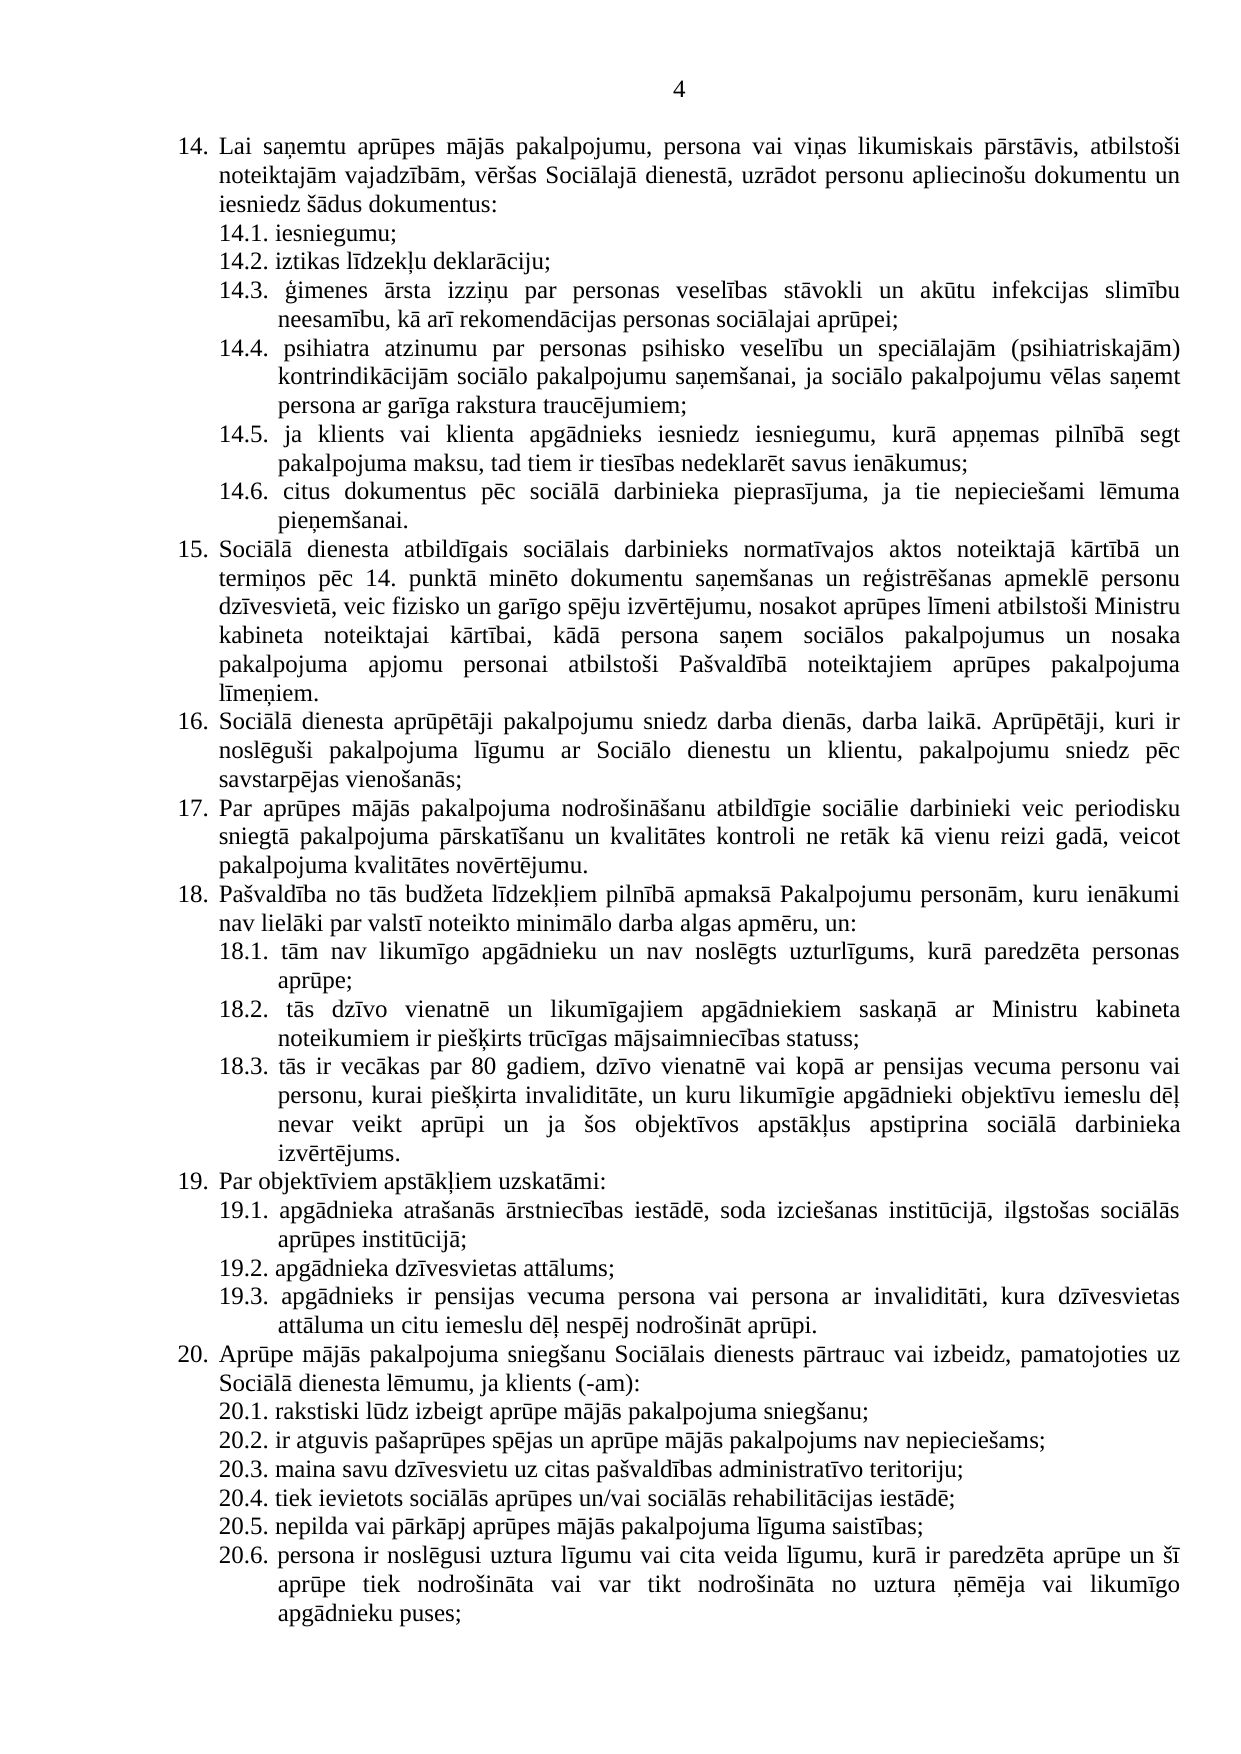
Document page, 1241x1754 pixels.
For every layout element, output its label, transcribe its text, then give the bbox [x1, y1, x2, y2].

text 14.1. iesniegumu; [218, 218, 1181, 246]
text 18.1. tām nav likumīgo apgādnieku un nav noslēgts uzturlīgums, kurā paredzēta personas aprūpe; [218, 936, 1181, 994]
text 19.2. apgādnieka dzīvesvietas attālums; [218, 1253, 1181, 1281]
list Lai saņemtu aprūpes mājās pakalpojumu, persona vai viņas likumiskais pārstāvis, atbilstoši noteiktajām vajadzībām, vēršas Sociālajā dienestā, uzrādot personu apliecinošu dokumentu un iesniedz šādus dokumentus: [177, 131, 1181, 218]
text 20.4. tiek ievietots sociālās aprūpes un/vai sociālās rehabilitācijas iestādē; [218, 1483, 1181, 1511]
list Par aprūpes mājās pakalpojuma nodrošināšanu atbildīgie sociālie darbinieki veic periodisku sniegtā pakalpojuma pārskatīšanu un kvalitātes kontroli ne retāk kā vienu reizi gadā, veicot pakalpojuma kvalitātes novērtējumu. [177, 793, 1181, 879]
text 19.3. apgādnieks ir pensijas vecuma persona vai persona ar invaliditāti, kura dzīvesvietas attāluma un citu iemeslu dēļ nespēj nodrošināt aprūpi. [218, 1281, 1181, 1339]
list Sociālā dienesta atbildīgais sociālais darbinieks normatīvajos aktos noteiktajā kārtībā un termiņos pēc 14. punktā minēto dokumentu saņemšanas un reģistrēšanas apmeklē personu dzīvesvietā, veic fizisko un garīgo spēju izvērtējumu, nosakot aprūpes līmeni atbilstoši Ministru kabineta noteiktajai kārtībai, kādā persona saņem sociālos pakalpojumus un nosaka pakalpojuma apjomu personai atbilstoši Pašvaldībā noteiktajiem aprūpes pakalpojuma līmeņiem. [177, 534, 1181, 706]
text 19.1. apgādnieka atrašanās ārstniecības iestādē, soda izciešanas institūcijā, ilgstošas sociālās aprūpes institūcijā; [218, 1195, 1181, 1253]
text 18.2. tās dzīvo vienatnē un likumīgajiem apgādniekiem saskaņā ar Ministru kabineta noteikumiem ir piešķirts trūcīgas mājsaimniecības statuss; [218, 994, 1181, 1051]
list Par objektīviem apstākļiem uzskatāmi: [177, 1166, 1181, 1195]
text 20.1. rakstiski lūdz izbeigt aprūpe mājās pakalpojuma sniegšanu; [218, 1396, 1181, 1425]
text 14.3. ģimenes ārsta izziņu par personas veselības stāvokli un akūtu infekcijas slimību neesamību, kā arī rekomendācijas personas sociālajai aprūpei; [218, 275, 1181, 333]
text 20.3. maina savu dzīvesvietu uz citas pašvaldības administratīvo teritoriju; [218, 1454, 1181, 1483]
text 14.4. psihiatra atzinumu par personas psihisko veselību un speciālajām (psihiatriskajām) kontrindikācijām sociālo pakalpojumu saņemšanai, ja sociālo pakalpojumu vēlas saņemt persona ar garīga rakstura traucējumiem; [218, 333, 1181, 419]
list Sociālā dienesta aprūpētāji pakalpojumu sniedz darba dienās, darba laikā. Aprūpētāji, kuri ir noslēguši pakalpojuma līgumu ar Sociālo dienestu un klientu, pakalpojumu sniedz pēc savstarpējas vienošanās; [177, 706, 1181, 793]
list Aprūpe mājās pakalpojuma sniegšanu Sociālais dienests pārtrauc vai izbeidz, pamatojoties uz Sociālā dienesta lēmumu, ja klients (-am): [177, 1339, 1181, 1396]
text 20.2. ir atguvis pašaprūpes spējas un aprūpe mājās pakalpojums nav nepieciešams; [218, 1425, 1181, 1454]
text 14.2. iztikas līdzekļu deklarāciju; [218, 246, 1181, 275]
text 14.6. citus dokumentus pēc sociālā darbinieka pieprasījuma, ja tie nepieciešami lēmuma pieņemšanai. [218, 476, 1181, 534]
text 20.5. nepilda vai pārkāpj aprūpes mājās pakalpojuma līguma saistības; [218, 1511, 1181, 1540]
text 18.3. tās ir vecākas par 80 gadiem, dzīvo vienatnē vai kopā ar pensijas vecuma personu vai personu, kurai piešķirta invaliditāte, un kuru likumīgie apgādnieki objektīvu iemeslu dēļ nevar veikt aprūpi un ja šos objektīvos apstākļus apstiprina sociālā darbinieka izvērtējums. [218, 1051, 1181, 1166]
text 14.5. ja klients vai klienta apgādnieks iesniedz iesniegumu, kurā apņemas pilnībā segt pakalpojuma maksu, tad tiem ir tiesības nedeklarēt savus ienākumus; [218, 419, 1181, 476]
text 20.6. persona ir noslēgusi uztura līgumu vai cita veida līgumu, kurā ir paredzēta aprūpe un šī aprūpe tiek nodrošināta vai var tikt nodrošināta no uztura ņēmēja vai likumīgo apgādnieku puses; [218, 1540, 1181, 1626]
list Pašvaldība no tās budžeta līdzekļiem pilnībā apmaksā Pakalpojumu personām, kuru ienākumi nav lielāki par valstī noteikto minimālo darba algas apmēru, un: [177, 879, 1181, 936]
